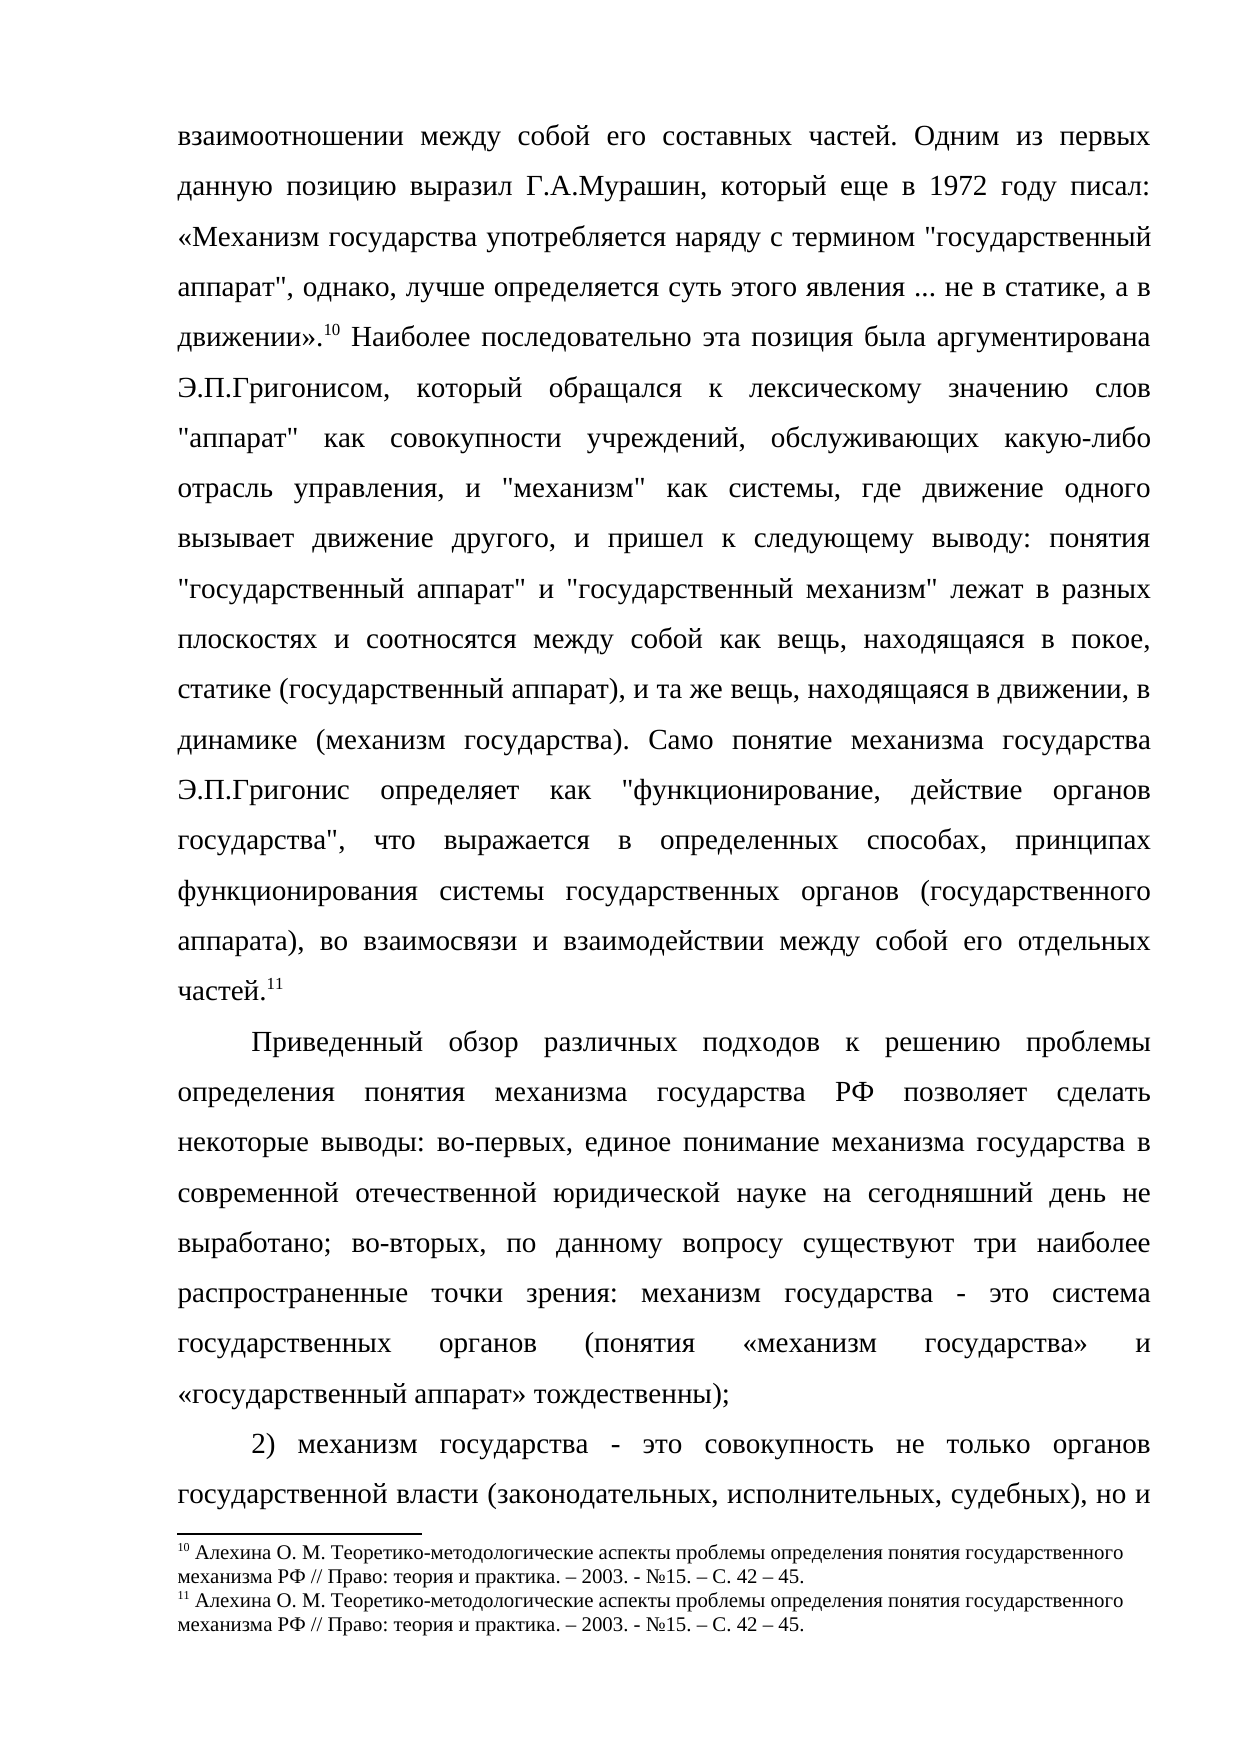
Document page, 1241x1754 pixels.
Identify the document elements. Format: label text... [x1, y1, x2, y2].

text Приведенный обзор различных подходов к решению проблемы определения понятия механизма государства РФ позволяет сделать некоторые выводы: во-первых, единое понимание механизма государства в современной отечественной юридической науке на сегодняшний день не выработано; во-вторых, по данному вопросу существуют три наиболее распространенные точки зрения: механизм государства - это система государственных органов (понятия «механизм государства» и «государственный аппарат» тождественны); [177, 1024, 1152, 1409]
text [177, 1426, 1152, 1510]
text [177, 118, 1152, 1007]
